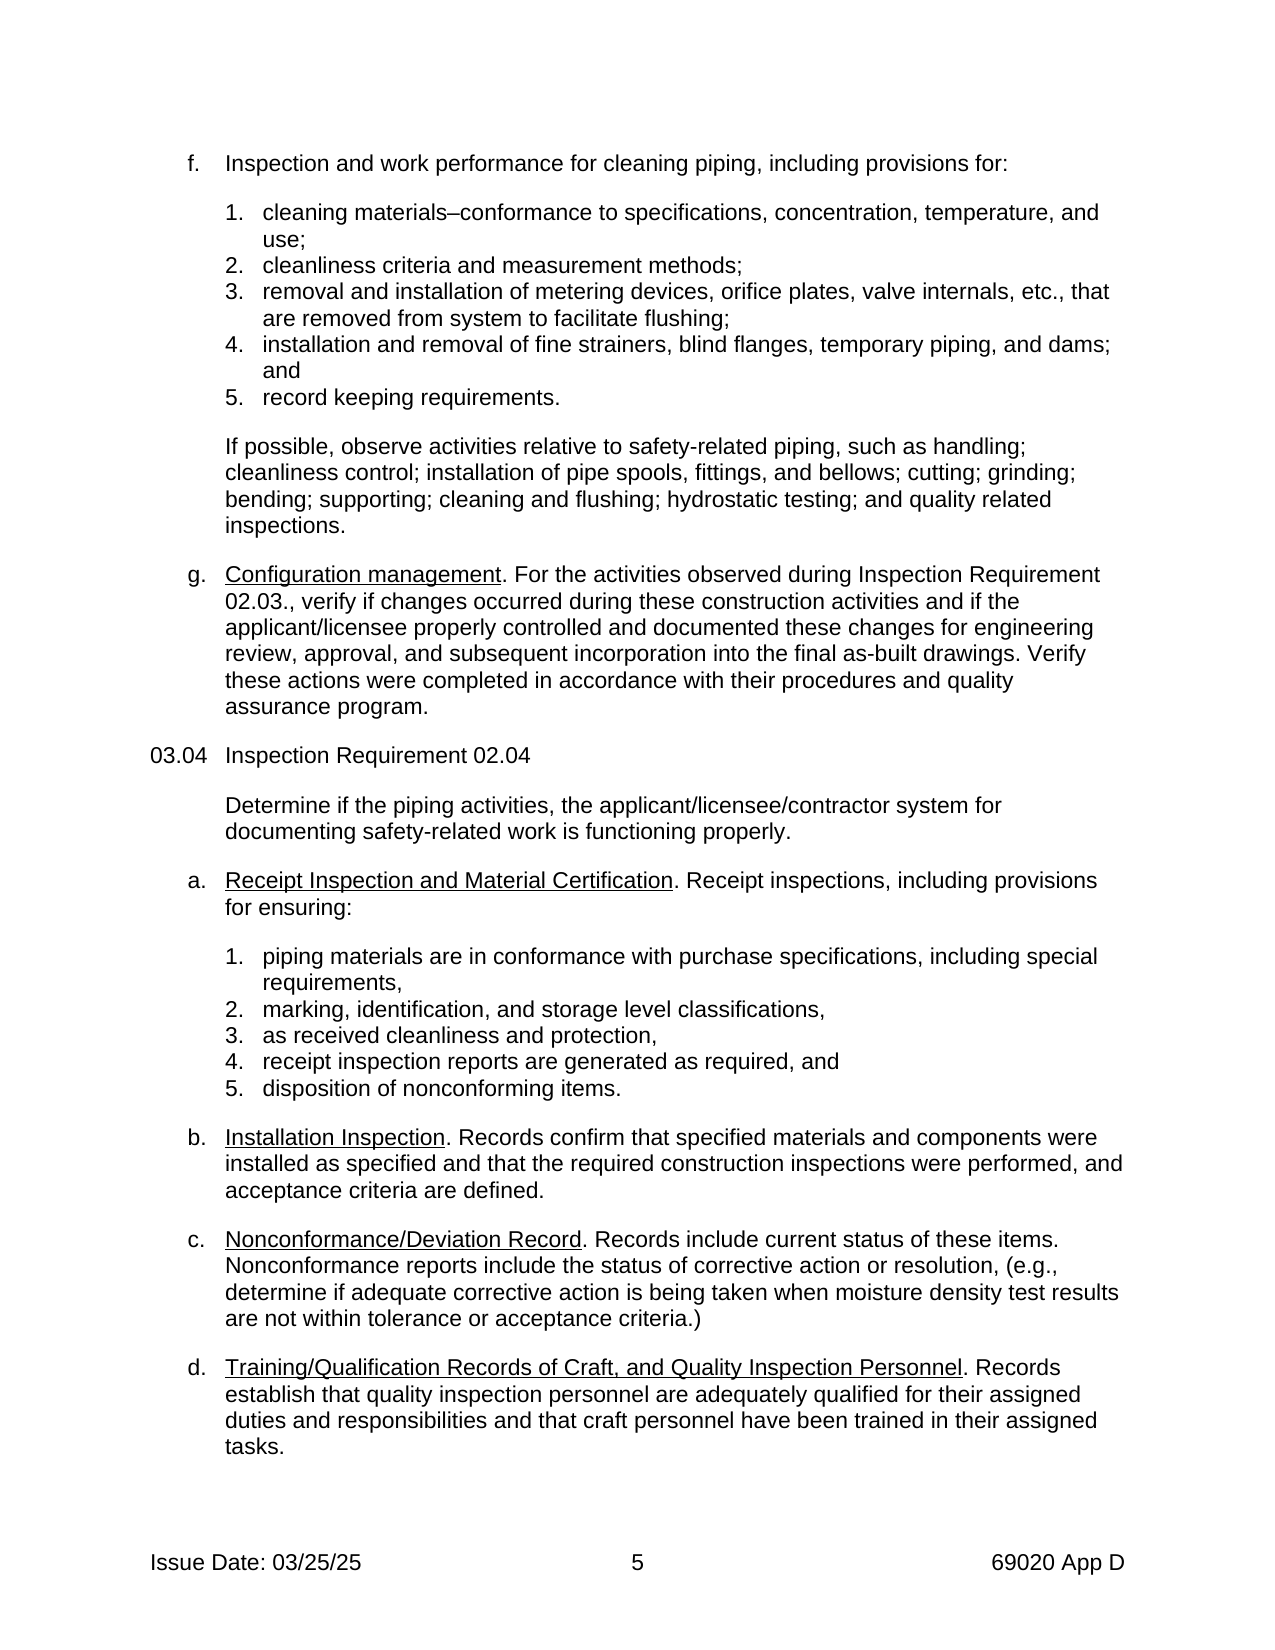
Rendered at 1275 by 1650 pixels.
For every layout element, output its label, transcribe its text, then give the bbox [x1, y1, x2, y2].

list Nonconformance/Deviation Record. Records include current status of these items. Nonconformance reports include the status of corrective action or resolution, (e.g., determine if adequate corrective action is being taken when moisture density test results are not within tolerance or acceptance criteria.) [187, 1226, 1125, 1331]
list removal and installation of metering devices, orifice plates, valve internals, etc., that are removed from system to facilitate flushing; [225, 278, 1125, 331]
list Inspection and work performance for cleaning piping, including provisions for: [187, 150, 1125, 176]
list Receipt Inspection and Material Certification. Receipt inspections, including provisions for ensuring: [187, 867, 1125, 920]
list disposition of nonconforming items. [225, 1075, 1125, 1101]
list cleanliness criteria and measurement methods; [225, 252, 1125, 278]
list marking, identification, and storage level classifications, [225, 996, 1125, 1022]
list piping materials are in conformance with purchase specifications, including special requirements, [225, 943, 1125, 996]
list installation and removal of fine strainers, blind flanges, temporary piping, and dams; and [225, 331, 1125, 384]
list Configuration management. For the activities observed during Inspection Requirement 02.03., verify if changes occurred during these construction activities and if the applicant/licensee properly controlled and documented these changes for engineering review, approval, and subsequent incorporation into the final as-built drawings. Verify these actions were completed in accordance with their procedures and quality assurance program. [187, 561, 1125, 719]
text Determine if the piping activities, the applicant/licensee/contractor system for documenting safety-related work is functioning properly. [225, 792, 1125, 844]
list Installation Inspection. Records confirm that specified materials and components were installed as specified and that the required construction inspections were performed, and acceptance criteria are defined. [187, 1124, 1125, 1203]
list record keeping requirements. [225, 384, 1125, 410]
list as received cleanliness and protection, [225, 1022, 1125, 1048]
text If possible, observe activities relative to safety-related piping, such as handling; cleanliness control; installation of pipe spools, fittings, and bellows; cutting; grinding; bending; supporting; cleaning and flushing; hydrostatic testing; and quality related inspections. [225, 433, 1125, 538]
list cleaning materials–conformance to specifications, concentration, temperature, and use; [225, 199, 1125, 252]
list receipt inspection reports are generated as required, and [225, 1048, 1125, 1075]
list Training/Qualification Records of Craft, and Quality Inspection Personnel. Records establish that quality inspection personnel are adequately qualified for their assigned duties and responsibilities and that craft personnel have been trained in their assigned tasks. [187, 1354, 1125, 1460]
subtitle 03.04 Inspection Requirement 02.04 [150, 742, 1125, 769]
